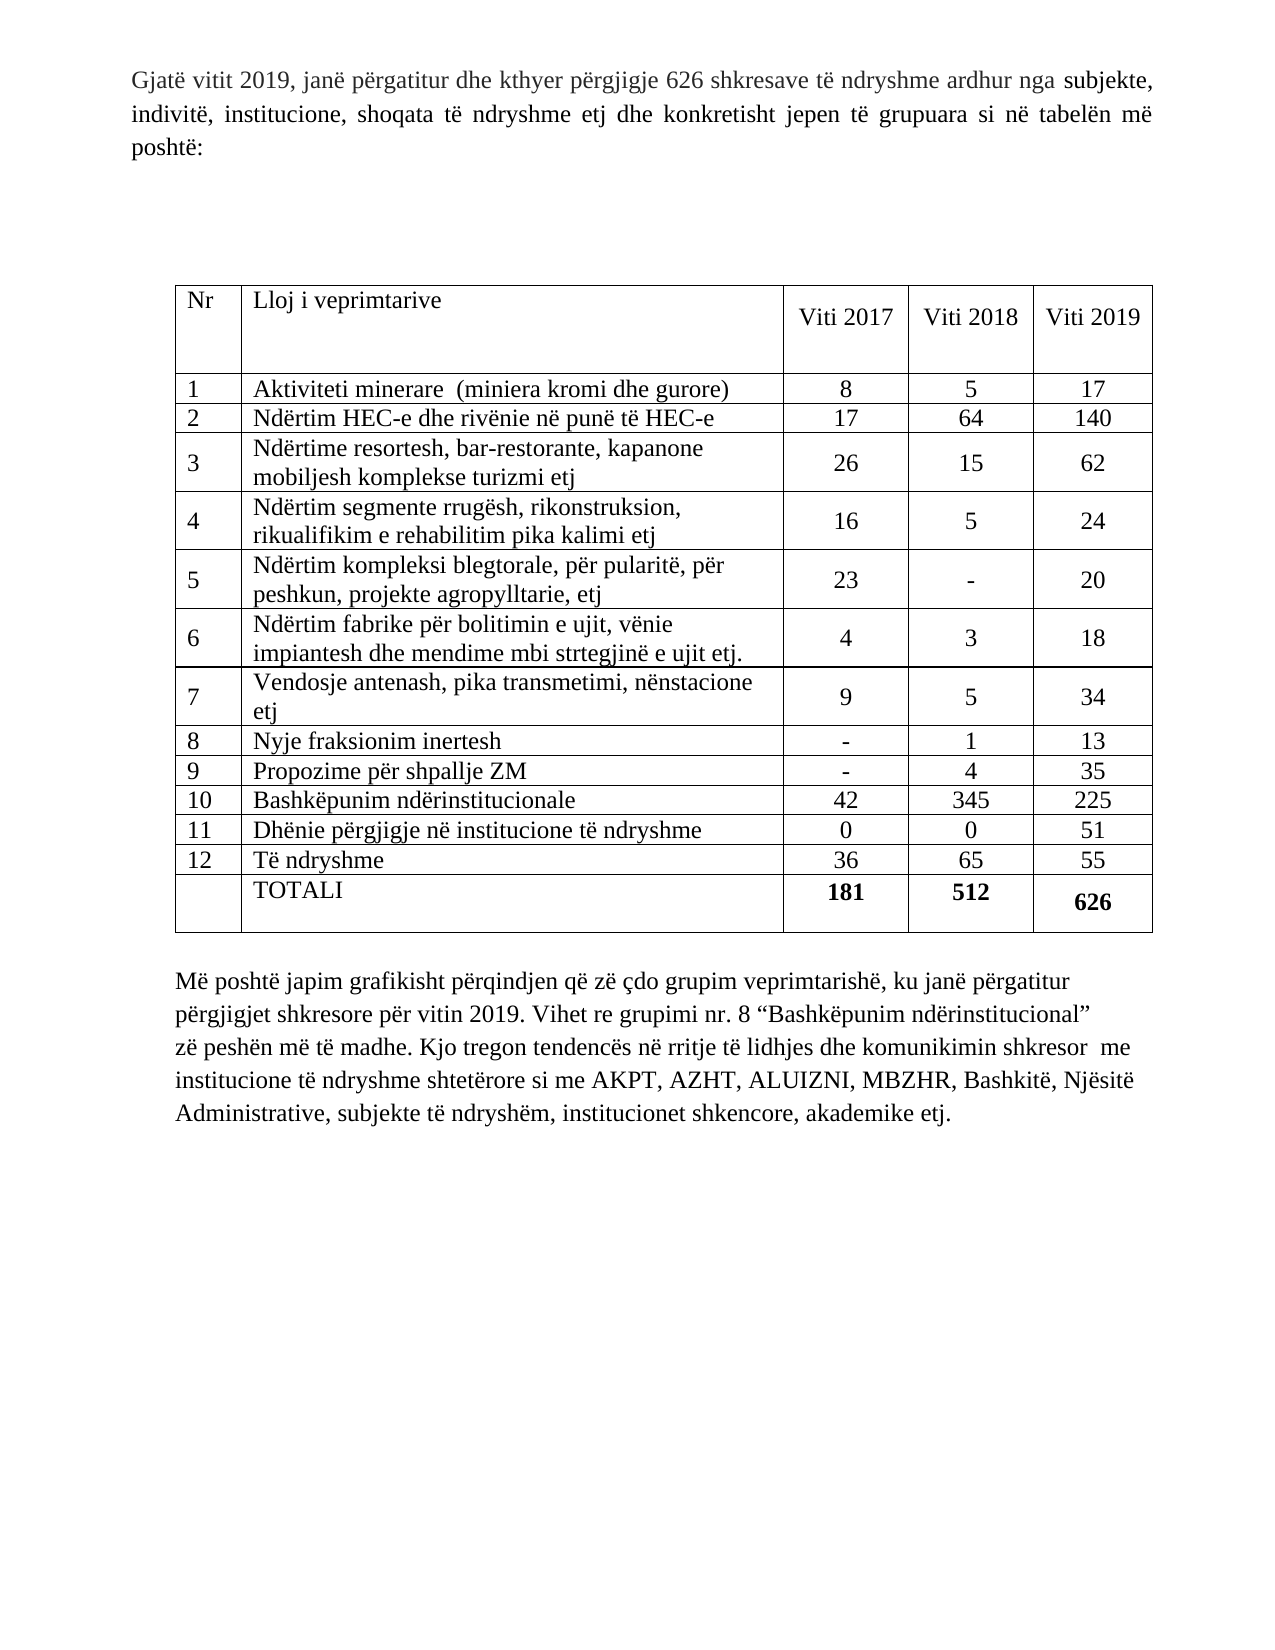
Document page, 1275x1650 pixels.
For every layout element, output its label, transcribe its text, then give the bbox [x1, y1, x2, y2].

table_cell 18 [1034, 609, 1152, 666]
table_cell - [784, 756, 908, 784]
table_cell 5 [176, 550, 241, 608]
table_cell 11 [176, 815, 241, 844]
table_cell 65 [909, 845, 1033, 874]
list zë peshën më të madhe. Kjo tregon tendencës në rritje të lidhjes dhe komunikimin shkresor me institucione të ndryshme shtetërore si me AKPT, AZHT, ALUIZNI, MBZHR, Bashkitë, Njësitë Administrative, subjekte të ndryshëm, institucionet shkencore, akademike etj. [175, 1032, 1153, 1127]
table_cell Ndërtim segmente rrugësh, rikonstruksion, rikualifikim e rehabilitim pika kalimi etj [242, 492, 783, 549]
table_cell [176, 875, 241, 932]
table_cell 6 [176, 609, 241, 666]
table_cell 626 [1034, 875, 1152, 932]
table_cell 64 [909, 404, 1033, 432]
list Më poshtë japim grafikisht përqindjen që zë çdo grupim veprimtarishë, ku janë përgatitur përgjigjet shkresore për vitin 2019. Vihet re grupimi nr. 8 “Bashkëpunim ndërinstitucional” [175, 966, 1153, 1028]
table_cell 5 [909, 668, 1033, 725]
table_cell 1 [176, 374, 241, 402]
table_cell 8 [176, 726, 241, 755]
table_cell 35 [1034, 756, 1152, 784]
table_cell 181 [784, 875, 908, 932]
table_cell - [784, 726, 908, 755]
table_cell 16 [784, 492, 908, 549]
table_cell 15 [909, 433, 1033, 491]
table_cell 5 [909, 492, 1033, 549]
table_header Nr [176, 286, 241, 373]
table_cell TOTALI [242, 875, 783, 932]
table_cell 3 [909, 609, 1033, 666]
table_cell Bashkëpunim ndërinstitucionale [242, 786, 783, 814]
table_cell Vendosje antenash, pika transmetimi, nënstacione etj [242, 668, 783, 725]
table_cell Të ndryshme [242, 845, 783, 874]
table_cell Propozime për shpallje ZM [242, 756, 783, 784]
table_cell 5 [909, 374, 1033, 402]
table_cell 42 [784, 786, 908, 814]
table_cell 9 [176, 756, 241, 784]
table_cell 55 [1034, 845, 1152, 874]
table_cell 62 [1034, 433, 1152, 491]
table_cell 1 [909, 726, 1033, 755]
table_cell 0 [909, 815, 1033, 844]
table_cell 34 [1034, 668, 1152, 725]
table_cell 10 [176, 786, 241, 814]
table_cell 2 [176, 404, 241, 432]
table_cell 13 [1034, 726, 1152, 755]
table_cell 225 [1034, 786, 1152, 814]
table_header Viti 2018 [909, 286, 1033, 373]
table_cell 20 [1034, 550, 1152, 608]
table_cell 12 [176, 845, 241, 874]
table_cell 51 [1034, 815, 1152, 844]
table_cell - [909, 550, 1033, 608]
table_header Lloj i veprimtarive [242, 286, 783, 373]
table_cell 17 [1034, 374, 1152, 402]
table_cell Ndërtime resortesh, bar-restorante, kapanone mobiljesh komplekse turizmi etj [242, 433, 783, 491]
table_cell Nyje fraksionim inertesh [242, 726, 783, 755]
table_cell 4 [909, 756, 1033, 784]
table_header Viti 2019 [1034, 286, 1152, 373]
table_cell Ndërtim fabrike për bolitimin e ujit, vënie impiantesh dhe mendime mbi strtegjinë e ujit etj. [242, 609, 783, 666]
table_cell Dhënie përgjigje në institucione të ndryshme [242, 815, 783, 844]
table_cell 512 [909, 875, 1033, 932]
text Gjatë vitit 2019, janë përgatitur dhe kthyer përgjigje 626 shkresave të ndryshme ardhur nga subjekte, indivitë, institucione, shoqata të ndryshme etj dhe konkretisht jepen të grupuara si në tabelën më poshtë: [131, 66, 1153, 160]
table_cell 4 [784, 609, 908, 666]
table_cell 24 [1034, 492, 1152, 549]
table_cell 8 [784, 374, 908, 402]
table_cell Aktiviteti minerare (miniera kromi dhe gurore) [242, 374, 783, 402]
table_cell 4 [176, 492, 241, 549]
table_cell 17 [784, 404, 908, 432]
table_cell 9 [784, 668, 908, 725]
table_cell 345 [909, 786, 1033, 814]
table_cell Ndërtim kompleksi blegtorale, për pularitë, për peshkun, projekte agropylltarie, etj [242, 550, 783, 608]
table_cell 140 [1034, 404, 1152, 432]
table_cell 7 [176, 668, 241, 725]
table_header Viti 2017 [784, 286, 908, 373]
table_cell 36 [784, 845, 908, 874]
table_cell 23 [784, 550, 908, 608]
table_cell 3 [176, 433, 241, 491]
table_cell Ndërtim HEC-e dhe rivënie në punë të HEC-e [242, 404, 783, 432]
table_cell 0 [784, 815, 908, 844]
table_cell 26 [784, 433, 908, 491]
